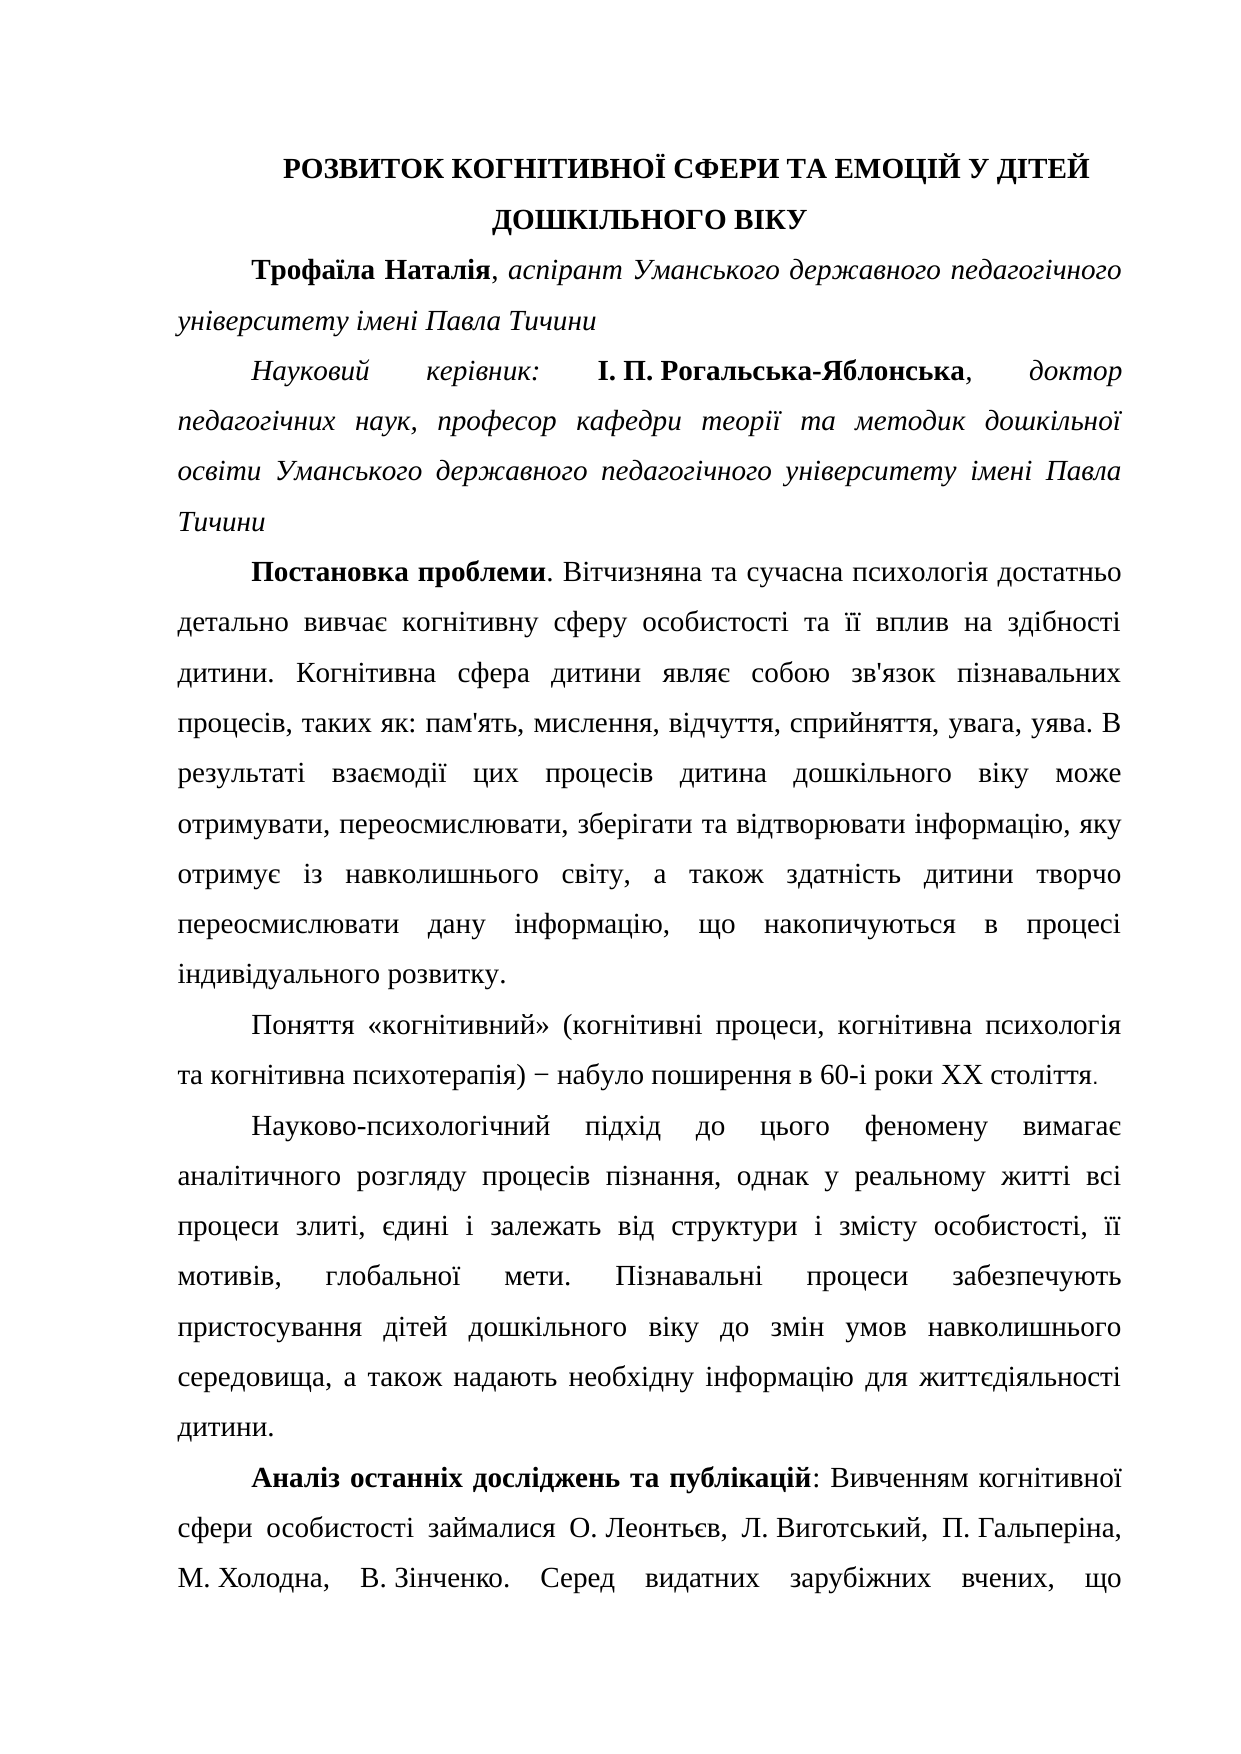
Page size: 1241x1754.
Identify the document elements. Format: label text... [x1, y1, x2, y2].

text Науковий керівник: І. П. Рогальська-Яблонська, доктор педагогічних наук, професор кафедри теорії та методик дошкільної освіти Уманського державного педагогічного університету імені Павла Тичини [177, 353, 1122, 537]
text Трофаїла Наталія, аспірант Уманського державного педагогічного університету імені Павла Тичини [177, 252, 1122, 336]
text Постановка проблеми. Вітчизняна та сучасна психологія достатньо детально вивчає когнітивну сферу особистості та її вплив на здібності дитини. Когнітивна сфера дитини являє собою зв'язок пізнавальних процесів, таких як: пам'ять, мислення, відчуття, сприйняття, увага, уява. В результаті взаємодії цих процесів дитина дошкільного віку може отримувати, переосмислювати, зберігати та відтворювати інформацію, яку отримує із навколишнього світу, а також здатність дитини творчо переосмислювати дану інформацію, що накопичуються в процесі індивідуального розвитку. [177, 638, 1122, 990]
text Постановка проблеми. Вітчизняна та сучасна психологія достатньо детально вивчає когнітивну сферу особистості та її вплив на здібності дитини. Когнітивна сфера дитини являє собою зв'язок пізнавальних процесів, таких як: пам'ять, мислення, відчуття, сприйняття, увага, уява. В результаті взаємодії цих процесів дитина дошкільного віку може отримувати, переосмислювати, зберігати та відтворювати інформацію, яку отримує із навколишнього світу, а також здатність дитини творчо переосмислювати дану інформацію, що накопичуються в процесі індивідуального розвитку. [177, 554, 1122, 605]
text Науково-психологічний підхід до цього феномену вимагає аналітичного розгляду процесів пізнання, однак у реальному житті всі процеси злиті, єдині і залежать від структури і змісту особистості, її мотивів, глобальної мети. Пізнавальні процеси забезпечують пристосування дітей дошкільного віку до змін умов навколишнього середовища, а також надають необхідну інформацію для життєдіяльності дитини. [177, 1108, 1122, 1443]
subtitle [177, 1460, 1122, 1594]
text Поняття «когнітивний» (когнітивні процеси, когнітивна психологія та когнітивна психотерапія) − набуло поширення в 60-і роки XX століття. [177, 1007, 1122, 1091]
text РОЗВИТОК КОГНІТИВНОЇ СФЕРИ ТА ЕМОЦІЙ У ДІТЕЙ ДОШКІЛЬНОГО ВІКУ [177, 152, 1122, 236]
